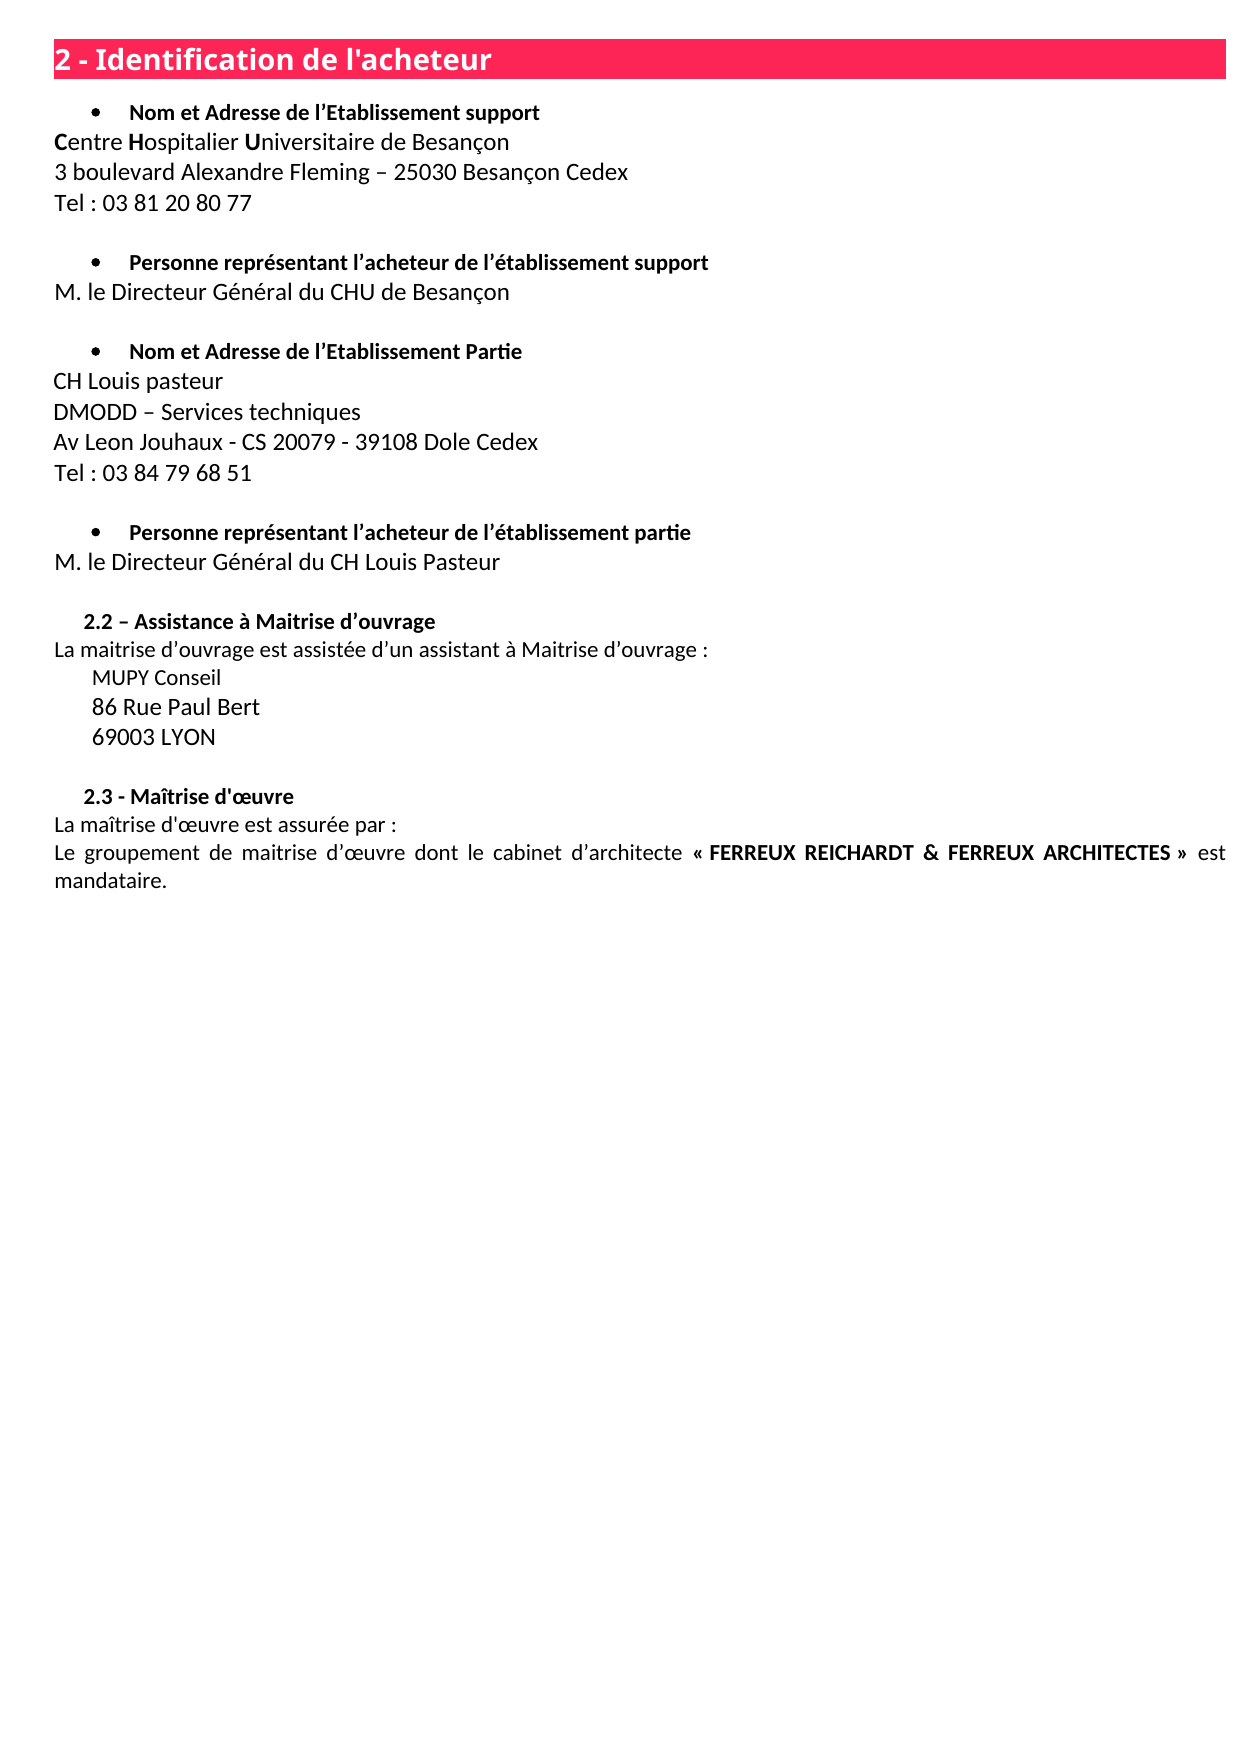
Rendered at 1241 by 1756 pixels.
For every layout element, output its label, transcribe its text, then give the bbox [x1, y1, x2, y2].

list Personne représentant l’acheteur de l’établissement support [92, 248, 1226, 276]
text MUPY Conseil [54, 663, 1226, 691]
text Av Leon Jouhaux - CS 20079 - 39108 Dole Cedex [53, 426, 1226, 457]
text Centre Hospitalier Universitaire de Besançon [54, 126, 1226, 157]
text CH Louis pasteur [53, 365, 1226, 396]
list Nom et Adresse de l’Etablissement support [92, 98, 1226, 126]
list Nom et Adresse de l’Etablissement Partie [92, 337, 1226, 365]
subtitle 2.3 - Maîtrise d'œuvre [83, 782, 1226, 811]
text Tel : 03 84 79 68 51 [54, 457, 1226, 487]
subtitle 2.2 – Assistance à Maitrise d’ouvrage [83, 607, 1226, 635]
text M. le Directeur Général du CH Louis Pasteur [54, 546, 1226, 576]
text 3 boulevard Alexandre Fleming – 25030 Besançon Cedex [54, 157, 1226, 187]
text La maîtrise d'œuvre est assurée par : [54, 811, 1226, 838]
text 69003 LYON [54, 721, 1226, 752]
subtitle 2 - Identification de l'acheteur [54, 39, 1226, 79]
text Tel : 03 81 20 80 77 [54, 187, 1226, 218]
text DMODD – Services techniques [53, 396, 1226, 426]
text M. le Directeur Général du CHU de Besançon [54, 276, 1226, 307]
text La maitrise d’ouvrage est assistée d’un assistant à Maitrise d’ouvrage : [54, 635, 1226, 663]
text Le groupement de maitrise d’œuvre dont le cabinet d’architecte « FERREUX REICHARDT & FERREUX ARCHITECTES » est mandataire. [54, 838, 1226, 894]
text 86 Rue Paul Bert [54, 691, 1226, 721]
list Personne représentant l’acheteur de l’établissement partie [92, 518, 1226, 546]
